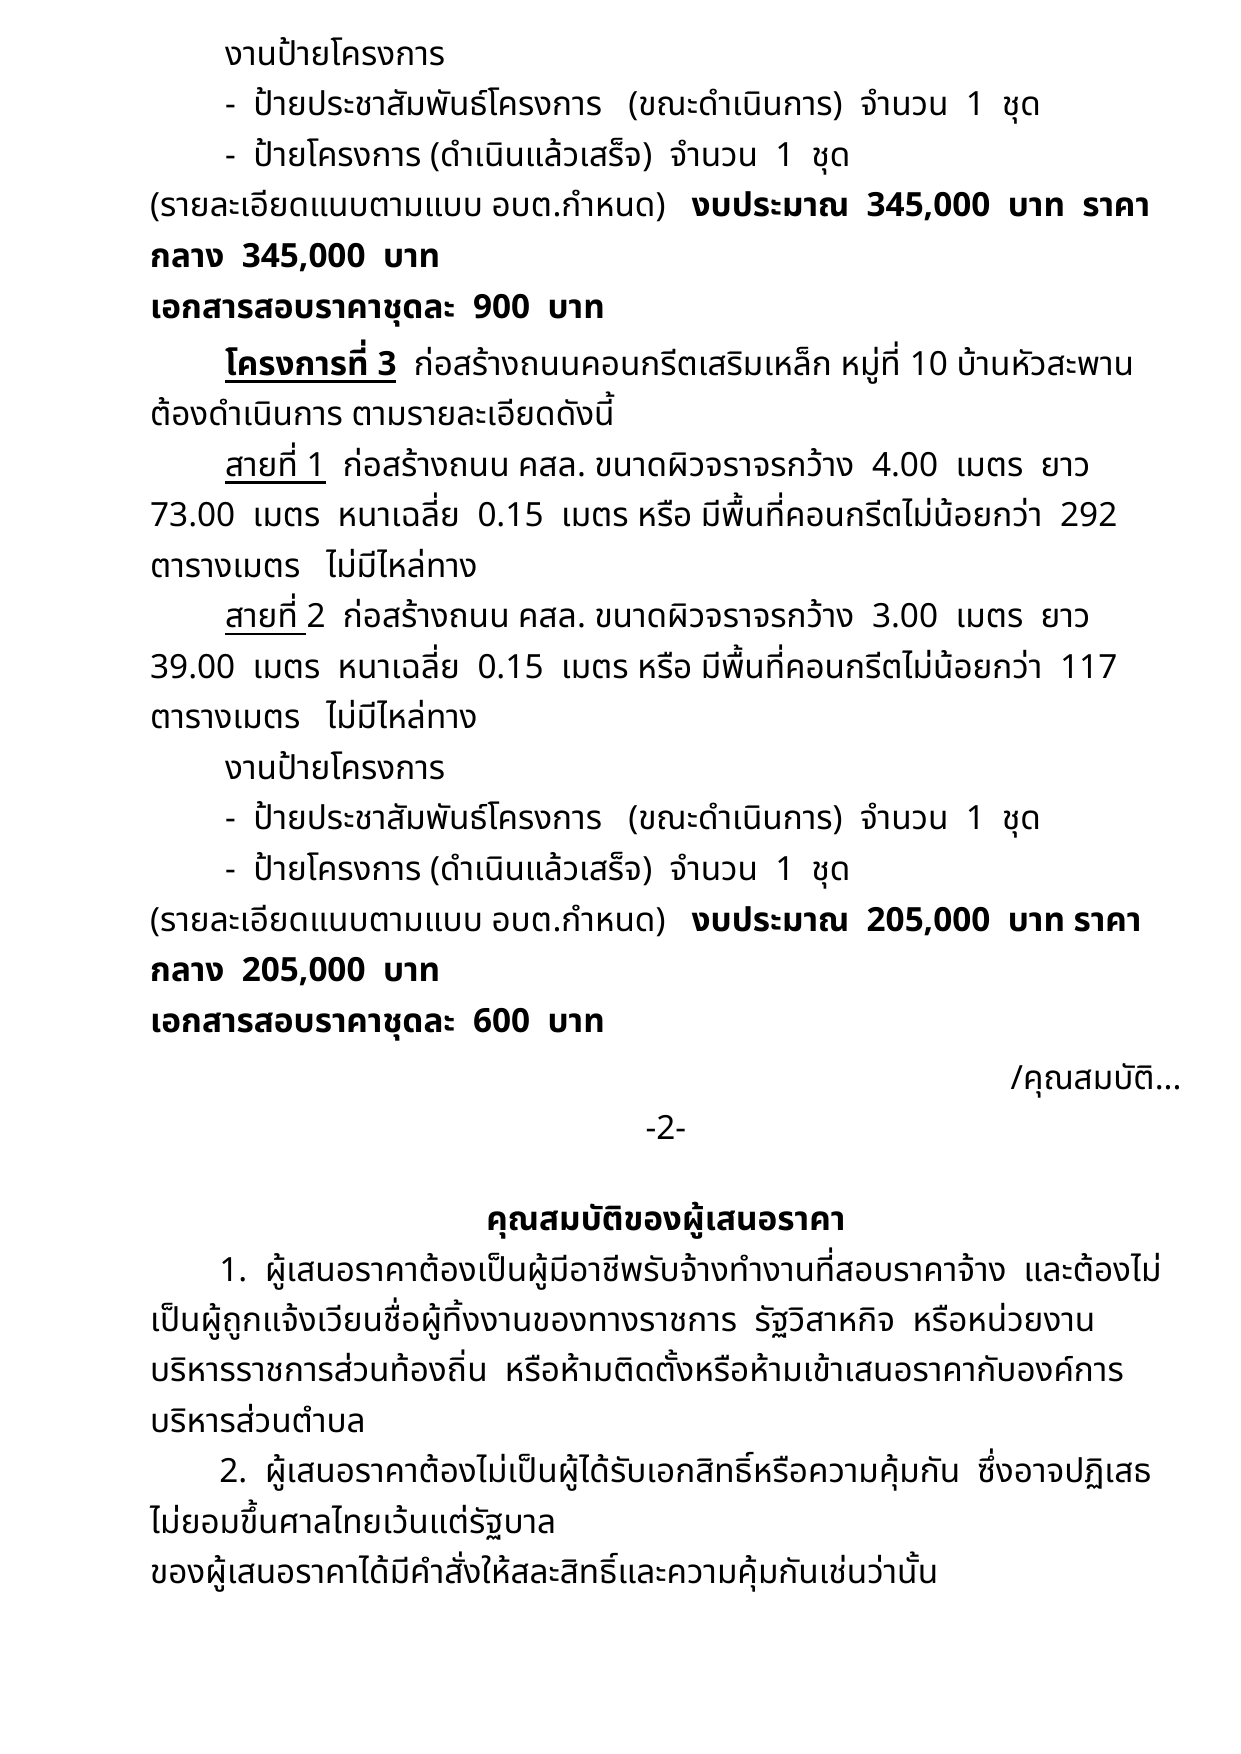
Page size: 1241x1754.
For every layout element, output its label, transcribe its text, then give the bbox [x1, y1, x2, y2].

text - ป้ายประชาสัมพันธ์โครงการ (ขณะดำเนินการ) จำนวน 1 ชุด [150, 80, 1181, 131]
text โครงการที่ 3 ก่อสร้างถนนคอนกรีตเสริมเหล็ก หมู่ที่ 10 บ้านหัวสะพาน ต้องดำเนินการ ตามรายละเอียดดังนี้ [150, 339, 1181, 440]
text (รายละเอียดแนบตามแบบ อบต.กำหนด) งบประมาณ 345,000 บาท ราคากลาง 345,000 บาท [150, 181, 1181, 282]
text - ป้ายโครงการ (ดำเนินแล้วเสร็จ) จำนวน 1 ชุด [150, 845, 1181, 895]
text 1. ผู้เสนอราคาต้องเป็นผู้มีอาชีพรับจ้างทำงานที่สอบราคาจ้าง และต้องไม่เป็นผู้ถูกแจ้งเวียนชื่อผู้ทิ้งงานของทางราชการ รัฐวิสาหกิจ หรือหน่วยงานบริหารราชการส่วนท้องถิ่น หรือห้ามติดตั้งหรือห้ามเข้าเสนอราคากับองค์การบริหารส่วนตำบล [150, 1245, 1181, 1447]
text ของผู้เสนอราคาได้มีคำสั่งให้สละสิทธิ์และความคุ้มกันเช่นว่านั้น [150, 1548, 1181, 1599]
text 2. ผู้เสนอราคาต้องไม่เป็นผู้ได้รับเอกสิทธิ์หรือความคุ้มกัน ซึ่งอาจปฏิเสธไม่ยอมขึ้นศาลไทยเว้นแต่รัฐบาล [150, 1447, 1181, 1548]
text งานป้ายโครงการ [150, 29, 1181, 80]
subtitle เอกสารสอบราคาชุดละ 900 บาท [150, 282, 1181, 333]
text งานป้ายโครงการ [150, 744, 1181, 794]
text /คุณสมบัติ... [150, 1053, 1181, 1104]
text สายที่ 1 ก่อสร้างถนน คสล. ขนาดผิวจราจรกว้าง 4.00 เมตร ยาว 73.00 เมตร หนาเฉลี่ย 0.15 เมตร หรือ มีพื้นที่คอนกรีตไม่น้อยกว่า 292 ตารางเมตร ไม่มีไหล่ทาง [150, 440, 1181, 592]
text คุณสมบัติของผู้เสนอราคา [150, 1195, 1181, 1245]
subtitle เอกสารสอบราคาชุดละ 600 บาท [150, 997, 1181, 1047]
text (รายละเอียดแนบตามแบบ อบต.กำหนด) งบประมาณ 205,000 บาท ราคากลาง 205,000 บาท [150, 895, 1181, 997]
text สายที่ 2 ก่อสร้างถนน คสล. ขนาดผิวจราจรกว้าง 3.00 เมตร ยาว 39.00 เมตร หนาเฉลี่ย 0.15 เมตร หรือ มีพื้นที่คอนกรีตไม่น้อยกว่า 117 ตารางเมตร ไม่มีไหล่ทาง [150, 592, 1181, 744]
text - ป้ายประชาสัมพันธ์โครงการ (ขณะดำเนินการ) จำนวน 1 ชุด [150, 794, 1181, 845]
text -2- [150, 1104, 1181, 1149]
text - ป้ายโครงการ (ดำเนินแล้วเสร็จ) จำนวน 1 ชุด [150, 131, 1181, 181]
